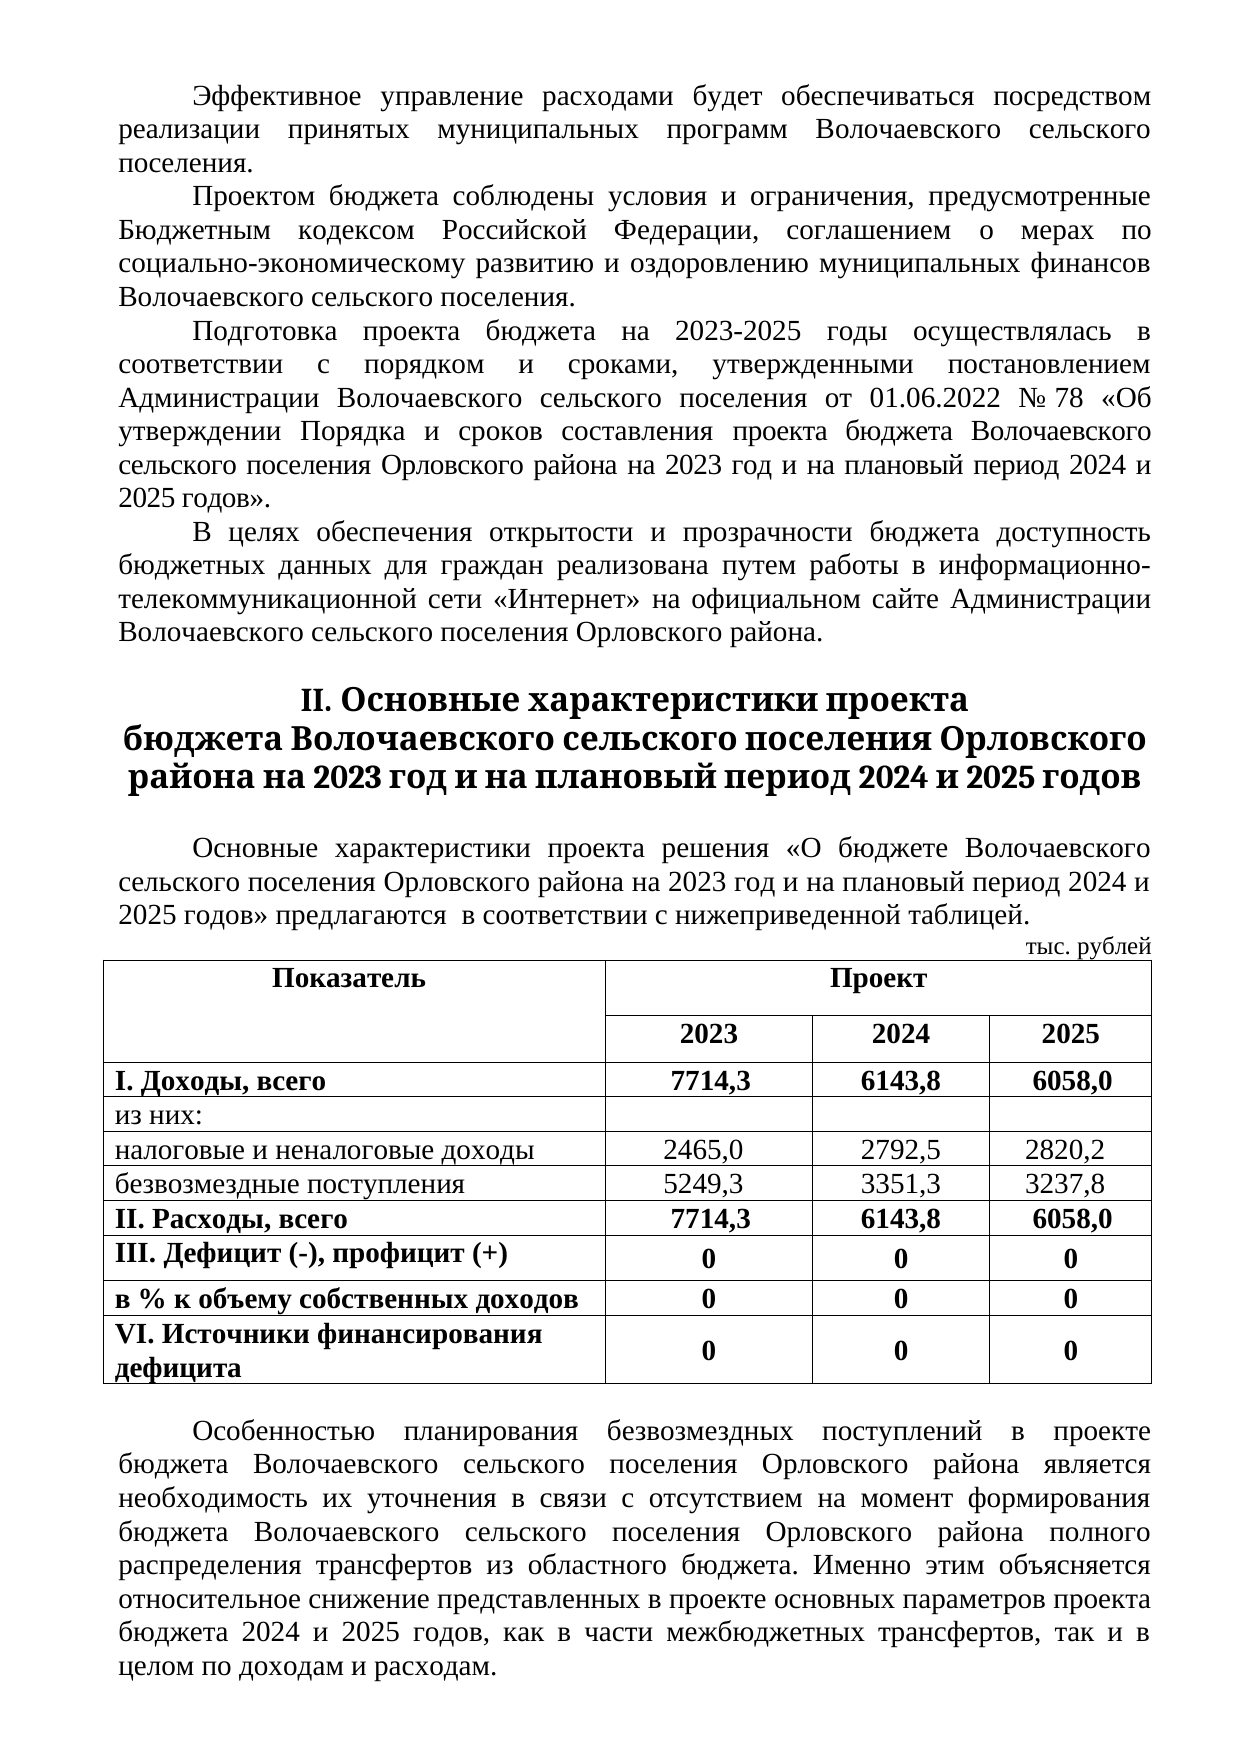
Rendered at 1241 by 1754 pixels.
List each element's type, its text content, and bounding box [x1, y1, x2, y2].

table_cell [990, 1097, 1151, 1131]
text Подготовка проекта бюджета на 2023-2025 годы осуществлялась в соответствии с порядком и сроками, утвержденными постановлением Администрации Волочаевского сельского поселения от 01.06.2022 № 78 «Об утверждении Порядка и сроков составления проекта бюджета Волочаевского сельского поселения Орловского района на 2023 год и на плановый период 2024 и 2025 годов». [118, 313, 1152, 514]
table_cell [606, 1097, 812, 1131]
text Основные характеристики проекта решения «О бюджете Волочаевского сельского поселения Орловского района на 2023 год и на плановый период 2024 и 2025 годов» предлагаются в соответствии с нижеприведенной таблицей. [118, 830, 1152, 931]
table_cell 0 [606, 1316, 812, 1383]
table_cell 3237,8 [990, 1166, 1151, 1200]
table_cell 7714,3 [606, 1063, 812, 1096]
table_cell 2465,0 [606, 1132, 812, 1165]
text Эффективное управление расходами будет обеспечиваться посредством реализации принятых муниципальных программ Волочаевского сельского поселения. [118, 78, 1152, 178]
table_cell 7714,3 [606, 1201, 812, 1234]
text Проектом бюджета соблюдены условия и ограничения, предусмотренные Бюджетным кодексом Российской Федерации, соглашением о мерах по социально-экономическому развитию и оздоровлению муниципальных финансов Волочаевского сельского поселения. [118, 178, 1152, 313]
table_cell 6058,0 [990, 1201, 1151, 1234]
table_cell 0 [813, 1236, 989, 1280]
table_header Показатель [104, 961, 605, 1062]
table_cell III. Дефицит (-), профицит (+) [104, 1236, 605, 1280]
text тыс. рублей [118, 931, 1152, 959]
table_cell 2025 [990, 1016, 1151, 1062]
table_cell в % к объему собственных доходов [104, 1281, 605, 1315]
table_cell 0 [813, 1316, 989, 1383]
table_cell налоговые и неналоговые доходы [104, 1132, 605, 1165]
table_cell 6058,0 [990, 1063, 1151, 1096]
table_cell 6143,8 [813, 1063, 989, 1096]
table_cell 0 [606, 1236, 812, 1280]
table_header Проект [606, 961, 1151, 1015]
text Особенностью планирования безвозмездных поступлений в проекте бюджета Волочаевского сельского поселения Орловского района является необходимость их уточнения в связи с отсутствием на момент формирования бюджета Волочаевского сельского поселения Орловского района полного распределения трансфертов из областного бюджета. Именно этим объясняется относительное снижение представленных в проекте основных параметров проекта бюджета 2024 и 2025 годов, как в части межбюджетных трансфертов, так и в целом по доходам и расходам. [118, 1413, 1152, 1681]
table_cell 2023 [606, 1016, 812, 1062]
table_cell I. Доходы, всего [104, 1063, 605, 1096]
table_cell 0 [990, 1236, 1151, 1280]
table_cell 5249,3 [606, 1166, 812, 1200]
table_cell VI. Источники финансирования дефицита [104, 1316, 605, 1383]
table_cell 6143,8 [813, 1201, 989, 1234]
text бюджета Волочаевского сельского поселения Орловского района на 2023 год и на плановый период 2024 и 2025 годов [118, 720, 1152, 797]
table_cell безвозмездные поступления [104, 1166, 605, 1200]
table_cell 0 [990, 1281, 1151, 1315]
table_cell [813, 1097, 989, 1131]
table_cell II. Расходы, всего [104, 1201, 605, 1234]
table_cell 0 [990, 1316, 1151, 1383]
table_cell 2792,5 [813, 1132, 989, 1165]
table_cell 3351,3 [813, 1166, 989, 1200]
table_cell 2024 [813, 1016, 989, 1062]
table_cell 0 [813, 1281, 989, 1315]
table_cell 2820,2 [990, 1132, 1151, 1165]
table_cell 0 [606, 1281, 812, 1315]
text II. Основные характеристики проекта [118, 682, 1152, 720]
table_cell из них: [104, 1097, 605, 1131]
text В целях обеспечения открытости и прозрачности бюджета доступность бюджетных данных для граждан реализована путем работы в информационно-телекоммуникационной сети «Интернет» на официальном сайте Администрации Волочаевского сельского поселения Орловского района. [118, 514, 1152, 648]
